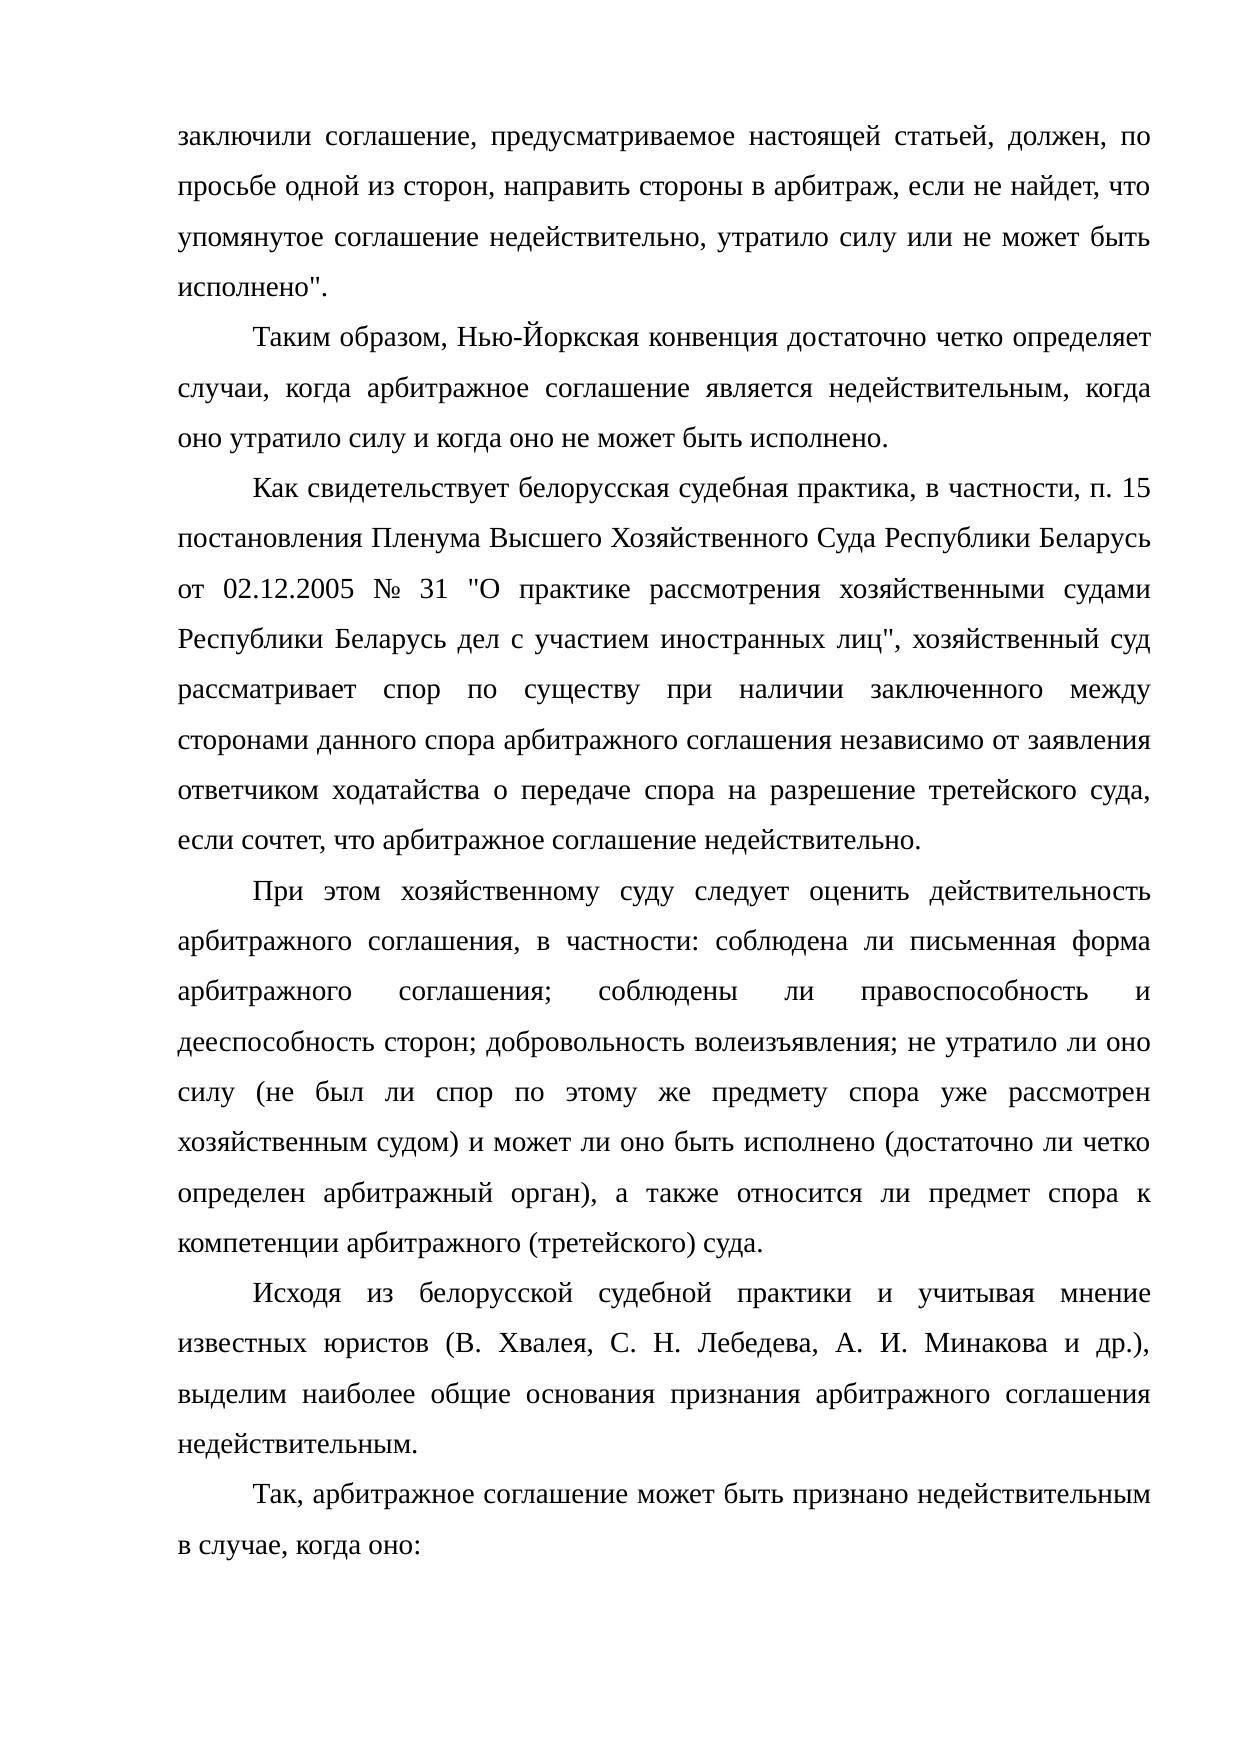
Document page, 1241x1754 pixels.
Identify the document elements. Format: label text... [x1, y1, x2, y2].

text Так, арбитражное соглашение может быть признано недействительным в случае, когда оно: [177, 1477, 1152, 1560]
text При этом хозяйственному суду следует оценить действительность арбитражного соглашения, в частности: соблюдена ли письменная форма арбитражного соглашения; соблюдены ли правоспособность и дееспособность сторон; добровольность волеизъявления; не утратило ли оно силу (не был ли спор по этому же предмету спора уже рассмотрен хозяйственным судом) и может ли оно быть исполнено (достаточно ли четко определен арбитражный орган), а также относится ли предмет спора к компетенции арбитражного (третейского) суда. [177, 873, 1152, 1258]
text Как свидетельствует белорусская судебная практика, в частности, п. 15 постановления Пленума Высшего Хозяйственного Суда Республики Беларусь от 02.12.2005 № 31 "О практике рассмотрения хозяйственными судами Республики Беларусь дел с участием иностранных лиц", хозяйственный суд рассматривает спор по существу при наличии заключенного между сторонами данного спора арбитражного соглашения независимо от заявления ответчиком ходатайства о передаче спора на разрешение третейского суда, если сочтет, что арбитражное соглашение недействительно. [177, 470, 1152, 856]
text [177, 118, 1152, 303]
text Исходя из белорусской судебной практики и учитывая мнение известных юристов (В. Хвалея, С. Н. Лебедева, А. И. Минакова и др.), выделим наиболее общие основания признания арбитражного соглашения недействительным. [177, 1275, 1152, 1460]
text Таким образом, Нью-Йоркская конвенция достаточно четко определяет случаи, когда арбитражное соглашение является недействительным, когда оно утратило силу и когда оно не может быть исполнено. [177, 319, 1152, 453]
